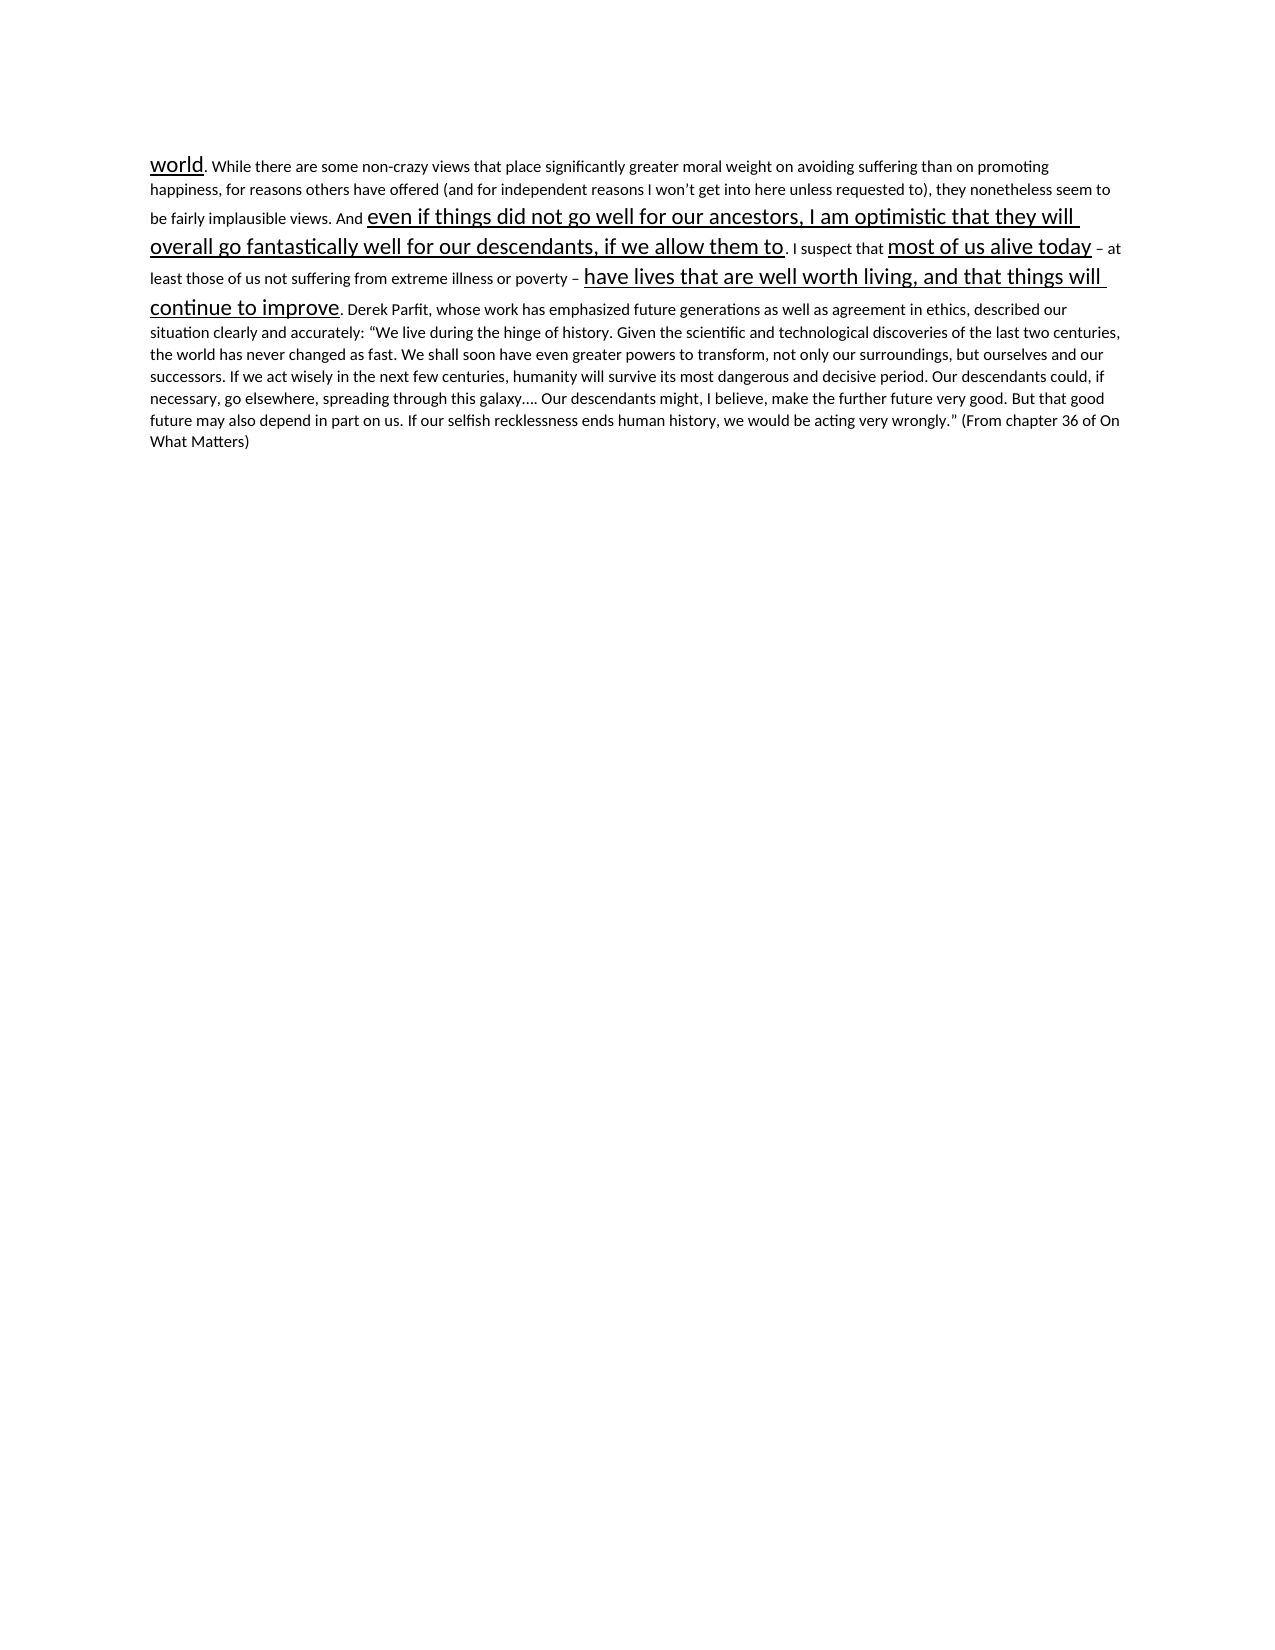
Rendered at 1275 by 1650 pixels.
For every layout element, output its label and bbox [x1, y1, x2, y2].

text [150, 150, 1125, 452]
